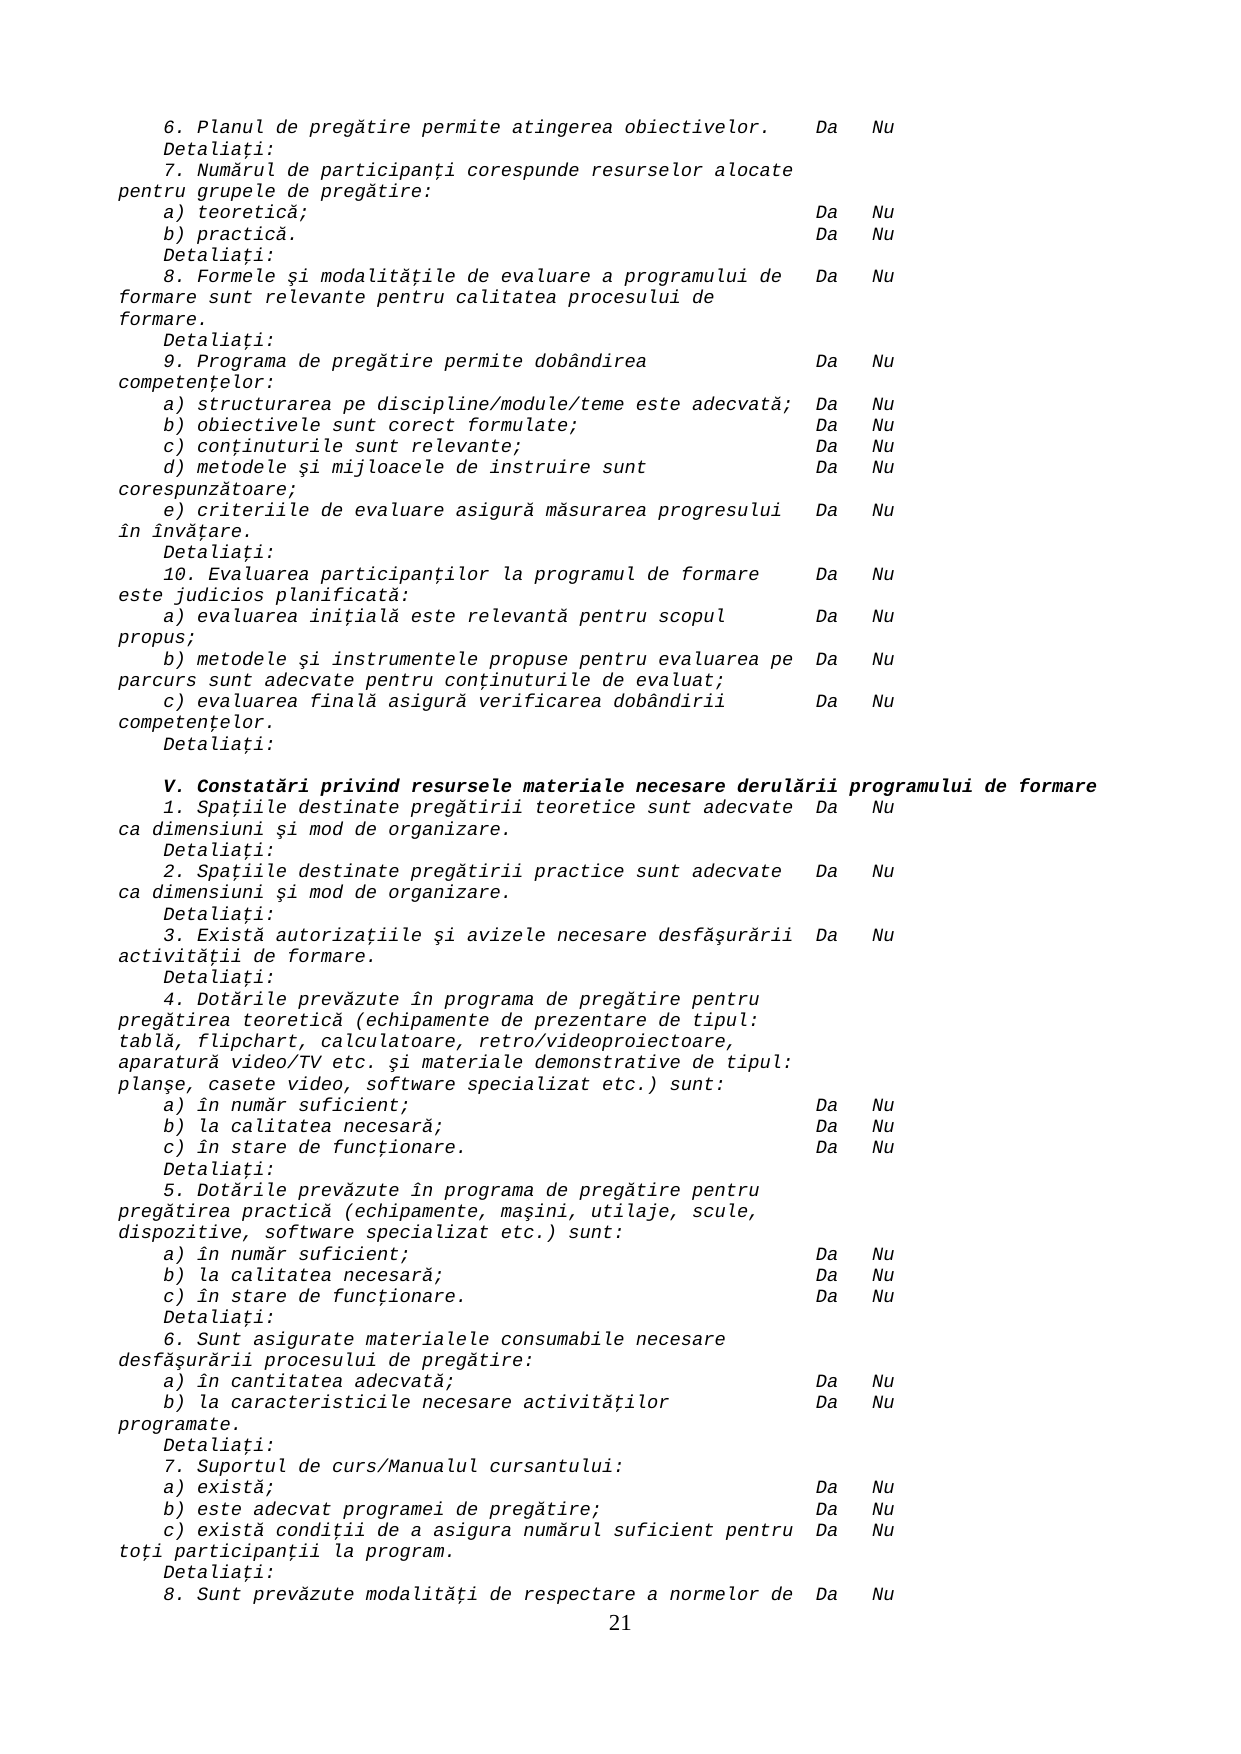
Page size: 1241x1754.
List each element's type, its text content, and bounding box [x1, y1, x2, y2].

text aparatură video/TV etc. şi materiale demonstrative de tipul: [118, 1053, 1122, 1074]
text propus; [118, 628, 1122, 649]
text Detaliaţi: [118, 1159, 1122, 1181]
text a) structurarea pe discipline/module/teme este adecvată; Da Nu [118, 394, 1122, 416]
text b) practică. Da Nu [118, 224, 1122, 246]
text Detaliaţi: [118, 968, 1122, 989]
text a) evaluarea iniţială este relevantă pentru scopul Da Nu [118, 607, 1122, 628]
text 5. Dotările prevăzute în programa de pregătire pentru [118, 1181, 1122, 1202]
text ca dimensiuni şi mod de organizare. [118, 883, 1122, 904]
text b) la calitatea necesară; Da Nu [118, 1266, 1122, 1287]
text b) la calitatea necesară; Da Nu [118, 1117, 1122, 1138]
text a) teoretică; Da Nu [118, 203, 1122, 224]
text pregătirea teoretică (echipamente de prezentare de tipul: [118, 1011, 1122, 1032]
text Detaliaţi: [118, 841, 1122, 862]
text 4. Dotările prevăzute în programa de pregătire pentru [118, 989, 1122, 1011]
text pregătirea practică (echipamente, maşini, utilaje, scule, [118, 1202, 1122, 1223]
text 1. Spaţiile destinate pregătirii teoretice sunt adecvate Da Nu [118, 798, 1122, 819]
text Detaliaţi: [118, 734, 1122, 756]
text desfăşurării procesului de pregătire: [118, 1351, 1122, 1372]
text d) metodele şi mijloacele de instruire sunt Da Nu [118, 458, 1122, 479]
text competenţelor: [118, 373, 1122, 394]
text Detaliaţi: [118, 904, 1122, 926]
text dispozitive, software specializat etc.) sunt: [118, 1223, 1122, 1244]
text 3. Există autorizaţiile şi avizele necesare desfăşurării Da Nu [118, 926, 1122, 947]
text Detaliaţi: [118, 1308, 1122, 1329]
text formare. [118, 309, 1122, 331]
text planşe, casete video, software specializat etc.) sunt: [118, 1074, 1122, 1096]
text b) metodele şi instrumentele propuse pentru evaluarea pe Da Nu [118, 649, 1122, 671]
text 9. Programa de pregătire permite dobândirea Da Nu [118, 352, 1122, 373]
text 6. Planul de pregătire permite atingerea obiectivelor. Da Nu [118, 118, 1122, 139]
text Detaliaţi: [118, 246, 1122, 267]
text b) este adecvat programei de pregătire; Da Nu [118, 1499, 1122, 1521]
text Detaliaţi: [118, 543, 1122, 564]
text programate. [118, 1414, 1122, 1436]
text a) în număr suficient; Da Nu [118, 1244, 1122, 1266]
text c) în stare de funcţionare. Da Nu [118, 1287, 1122, 1308]
text c) evaluarea finală asigură verificarea dobândirii Da Nu [118, 692, 1122, 713]
text c) există condiţii de a asigura numărul suficient pentru Da Nu [118, 1521, 1122, 1542]
text tablă, flipchart, calculatoare, retro/videoproiectoare, [118, 1032, 1122, 1053]
text b) obiectivele sunt corect formulate; Da Nu [118, 416, 1122, 437]
text formare sunt relevante pentru calitatea procesului de [118, 288, 1122, 309]
text c) conţinuturile sunt relevante; Da Nu [118, 437, 1122, 458]
text a) în cantitatea adecvată; Da Nu [118, 1372, 1122, 1393]
text b) la caracteristicile necesare activităţilor Da Nu [118, 1393, 1122, 1414]
text toţi participanţii la program. [118, 1542, 1122, 1563]
text a) în număr suficient; Da Nu [118, 1096, 1122, 1117]
text Detaliaţi: [118, 1563, 1122, 1584]
text competenţelor. [118, 713, 1122, 734]
text în învăţare. [118, 522, 1122, 543]
text e) criteriile de evaluare asigură măsurarea progresului Da Nu [118, 501, 1122, 522]
text 8. Sunt prevăzute modalităţi de respectare a normelor de Da Nu [118, 1584, 1122, 1606]
text 2. Spaţiile destinate pregătirii practice sunt adecvate Da Nu [118, 862, 1122, 883]
text 10. Evaluarea participanţilor la programul de formare Da Nu [118, 564, 1122, 586]
text c) în stare de funcţionare. Da Nu [118, 1138, 1122, 1159]
text Detaliaţi: [118, 1436, 1122, 1457]
text Detaliaţi: [118, 331, 1122, 352]
text V. Constatări privind resursele materiale necesare derulării programului de formare [118, 777, 1122, 798]
text Detaliaţi: [118, 139, 1122, 161]
text 6. Sunt asigurate materialele consumabile necesare [118, 1329, 1122, 1351]
text activităţii de formare. [118, 947, 1122, 968]
text ca dimensiuni şi mod de organizare. [118, 819, 1122, 841]
text pentru grupele de pregătire: [118, 182, 1122, 203]
text parcurs sunt adecvate pentru conţinuturile de evaluat; [118, 671, 1122, 692]
text este judicios planificată: [118, 586, 1122, 607]
text 7. Suportul de curs/Manualul cursantului: [118, 1457, 1122, 1478]
text corespunzătoare; [118, 479, 1122, 501]
text 7. Numărul de participanţi corespunde resurselor alocate [118, 161, 1122, 182]
text a) există; Da Nu [118, 1478, 1122, 1499]
text 8. Formele şi modalităţile de evaluare a programului de Da Nu [118, 267, 1122, 288]
